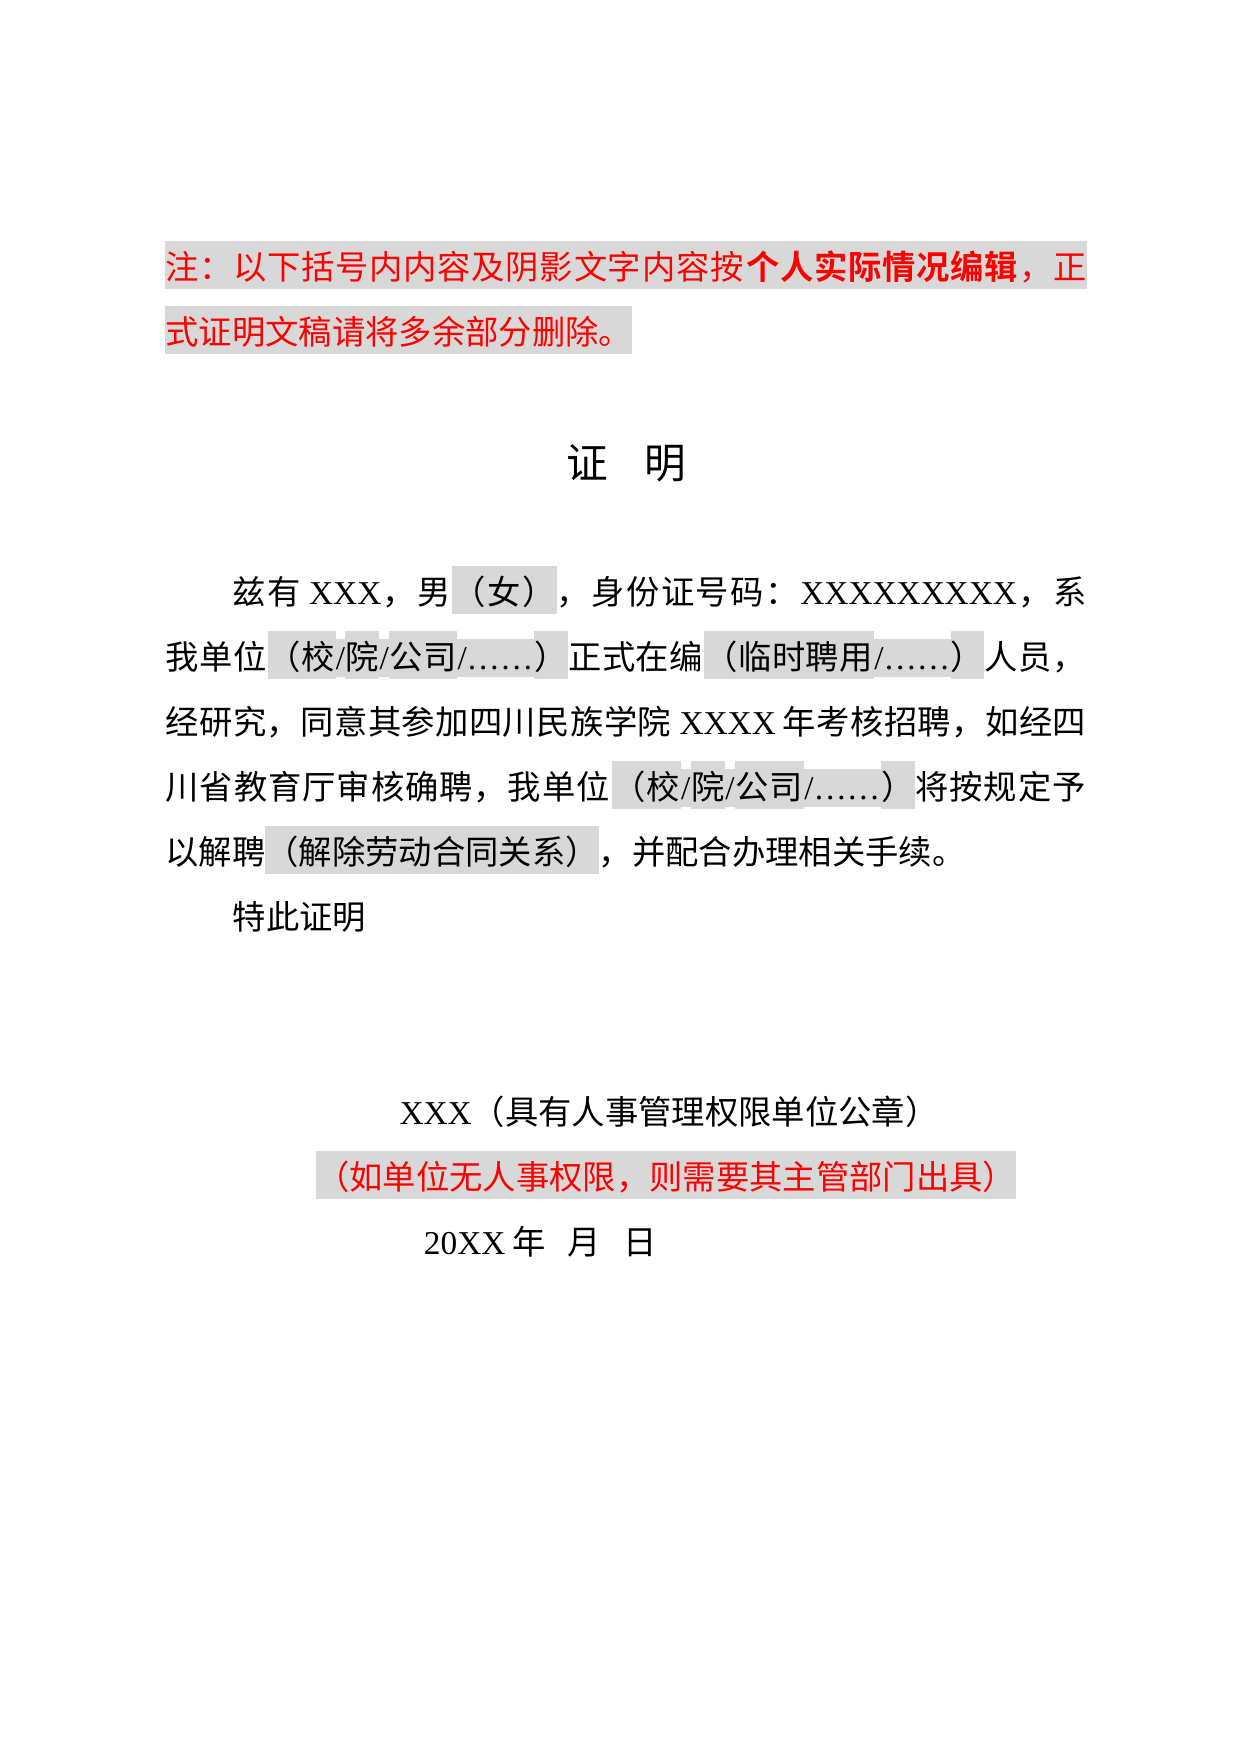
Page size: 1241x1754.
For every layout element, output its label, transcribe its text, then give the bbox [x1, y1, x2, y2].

text 注：以下括号内内容及阴影文字内容按个人实际情况编辑，正式证明文稿请将多余部分删除。 [165, 289, 1087, 363]
text 20XX年 月 日 [165, 1208, 1087, 1273]
text 证 明 [165, 428, 1087, 493]
text 兹有XXX，男（女），身份证号码：XXXXXXXXX，系我单位（校/院/公司/……）正式在编（临时聘用/……）人员，经研究，同意其参加四川民族学院XXXX年考核招聘，如经四川省教育厅审核确聘，我单位（校/院/公司/……）将按规定予以解聘（解除劳动合同关系），并配合办理相关手续。 [165, 558, 1087, 883]
text XXX（具有人事管理权限单位公章） [165, 1078, 1087, 1143]
text 特此证明 [165, 883, 1087, 948]
text （如单位无人事权限，则需要其主管部门出具） [165, 1143, 1087, 1208]
